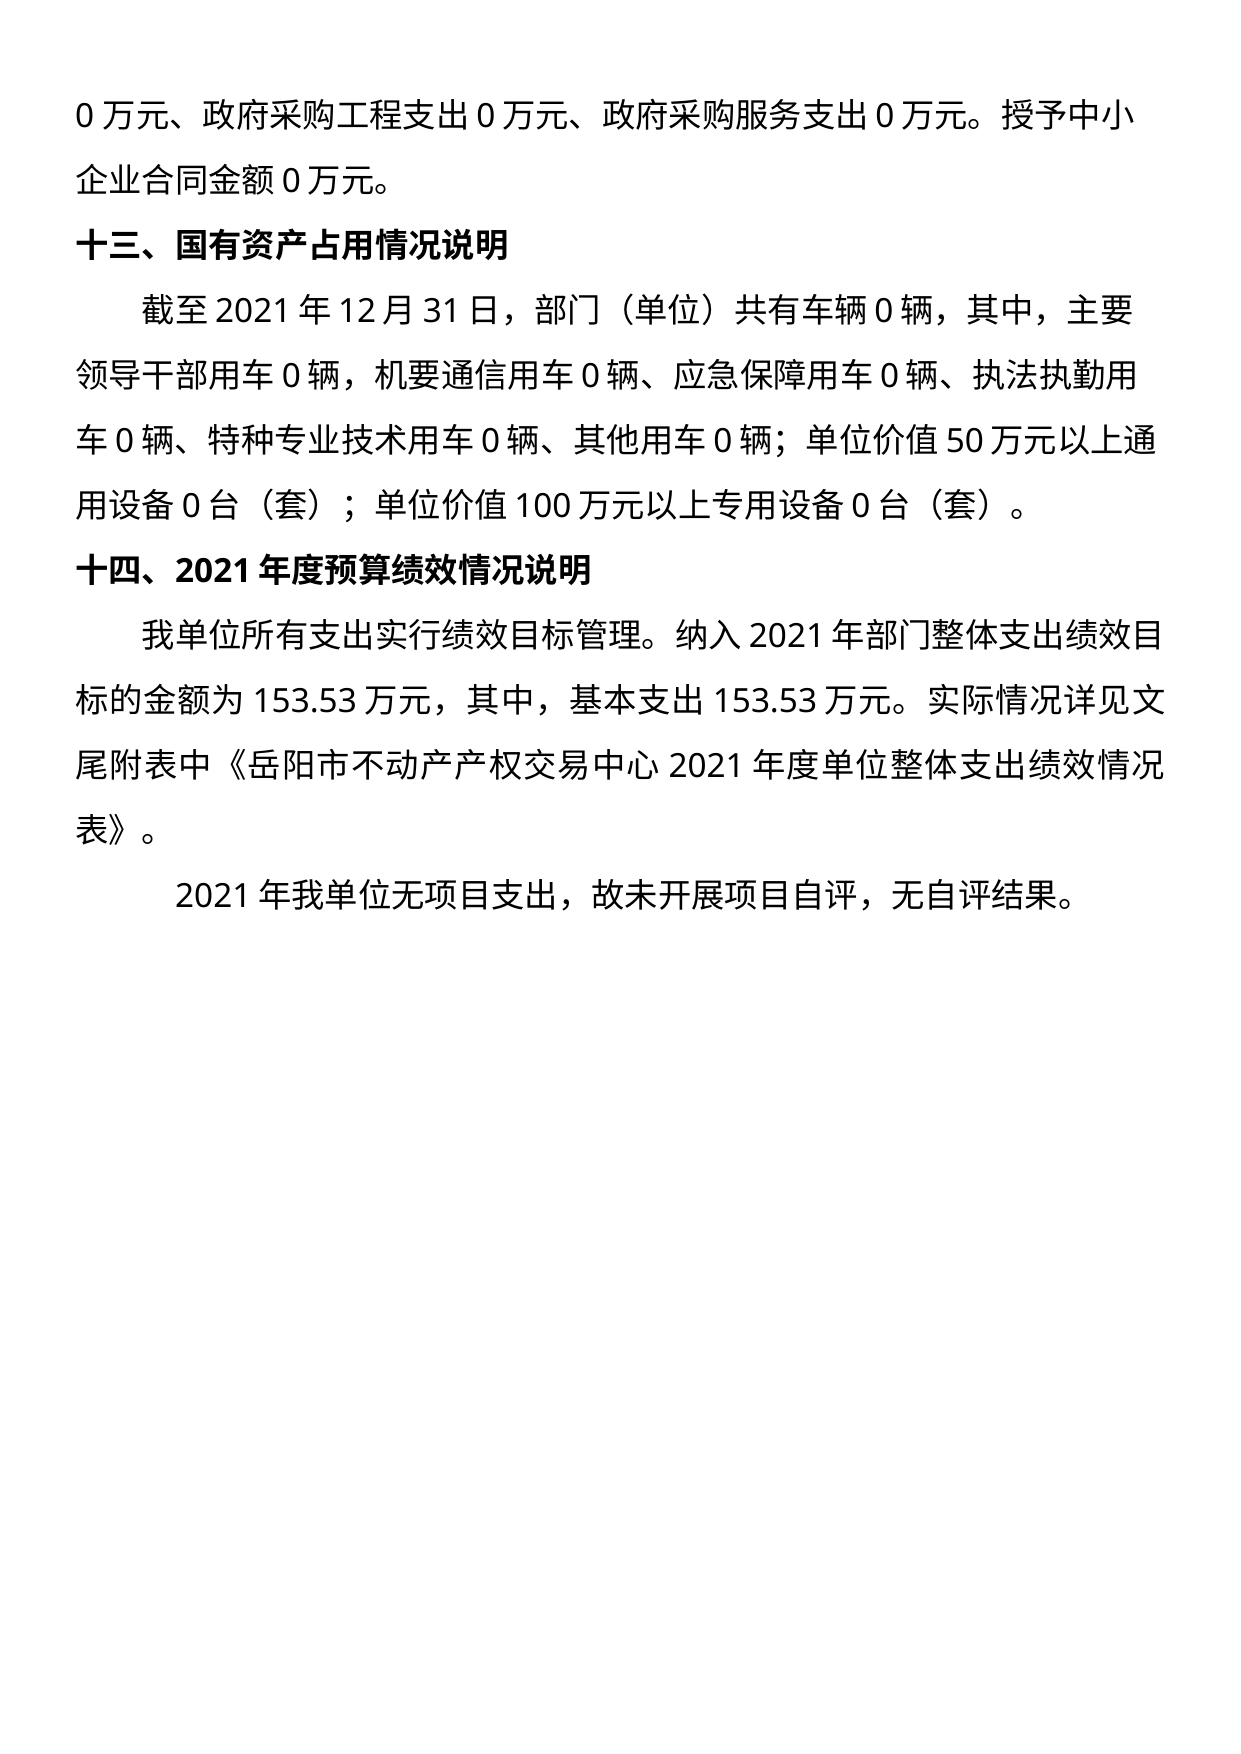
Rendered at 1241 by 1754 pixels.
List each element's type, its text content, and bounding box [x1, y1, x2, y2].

text 截至2021年12月31日，部门（单位）共有车辆0辆，其中，主要领导干部用车0辆，机要通信用车0辆、应急保障用车0辆、执法执勤用车0辆、特种专业技术用车0辆、其他用车0辆；单位价值50万元以上通用设备0台（套）；单位价值100万元以上专用设备0台（套）。 [75, 276, 1165, 536]
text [75, 81, 1165, 211]
text 我单位所有支出实行绩效目标管理。纳入2021年部门整体支出绩效目标的金额为153.53万元，其中，基本支出153.53万元。实际情况详见文尾附表中《岳阳市不动产产权交易中心2021年度单位整体支出绩效情况表》。 [75, 601, 1165, 861]
text 十三、国有资产占用情况说明 [75, 211, 1165, 276]
text 2021年我单位无项目支出，故未开展项目自评，无自评结果。 [75, 861, 1165, 926]
text 十四、2021年度预算绩效情况说明 [75, 536, 1165, 601]
